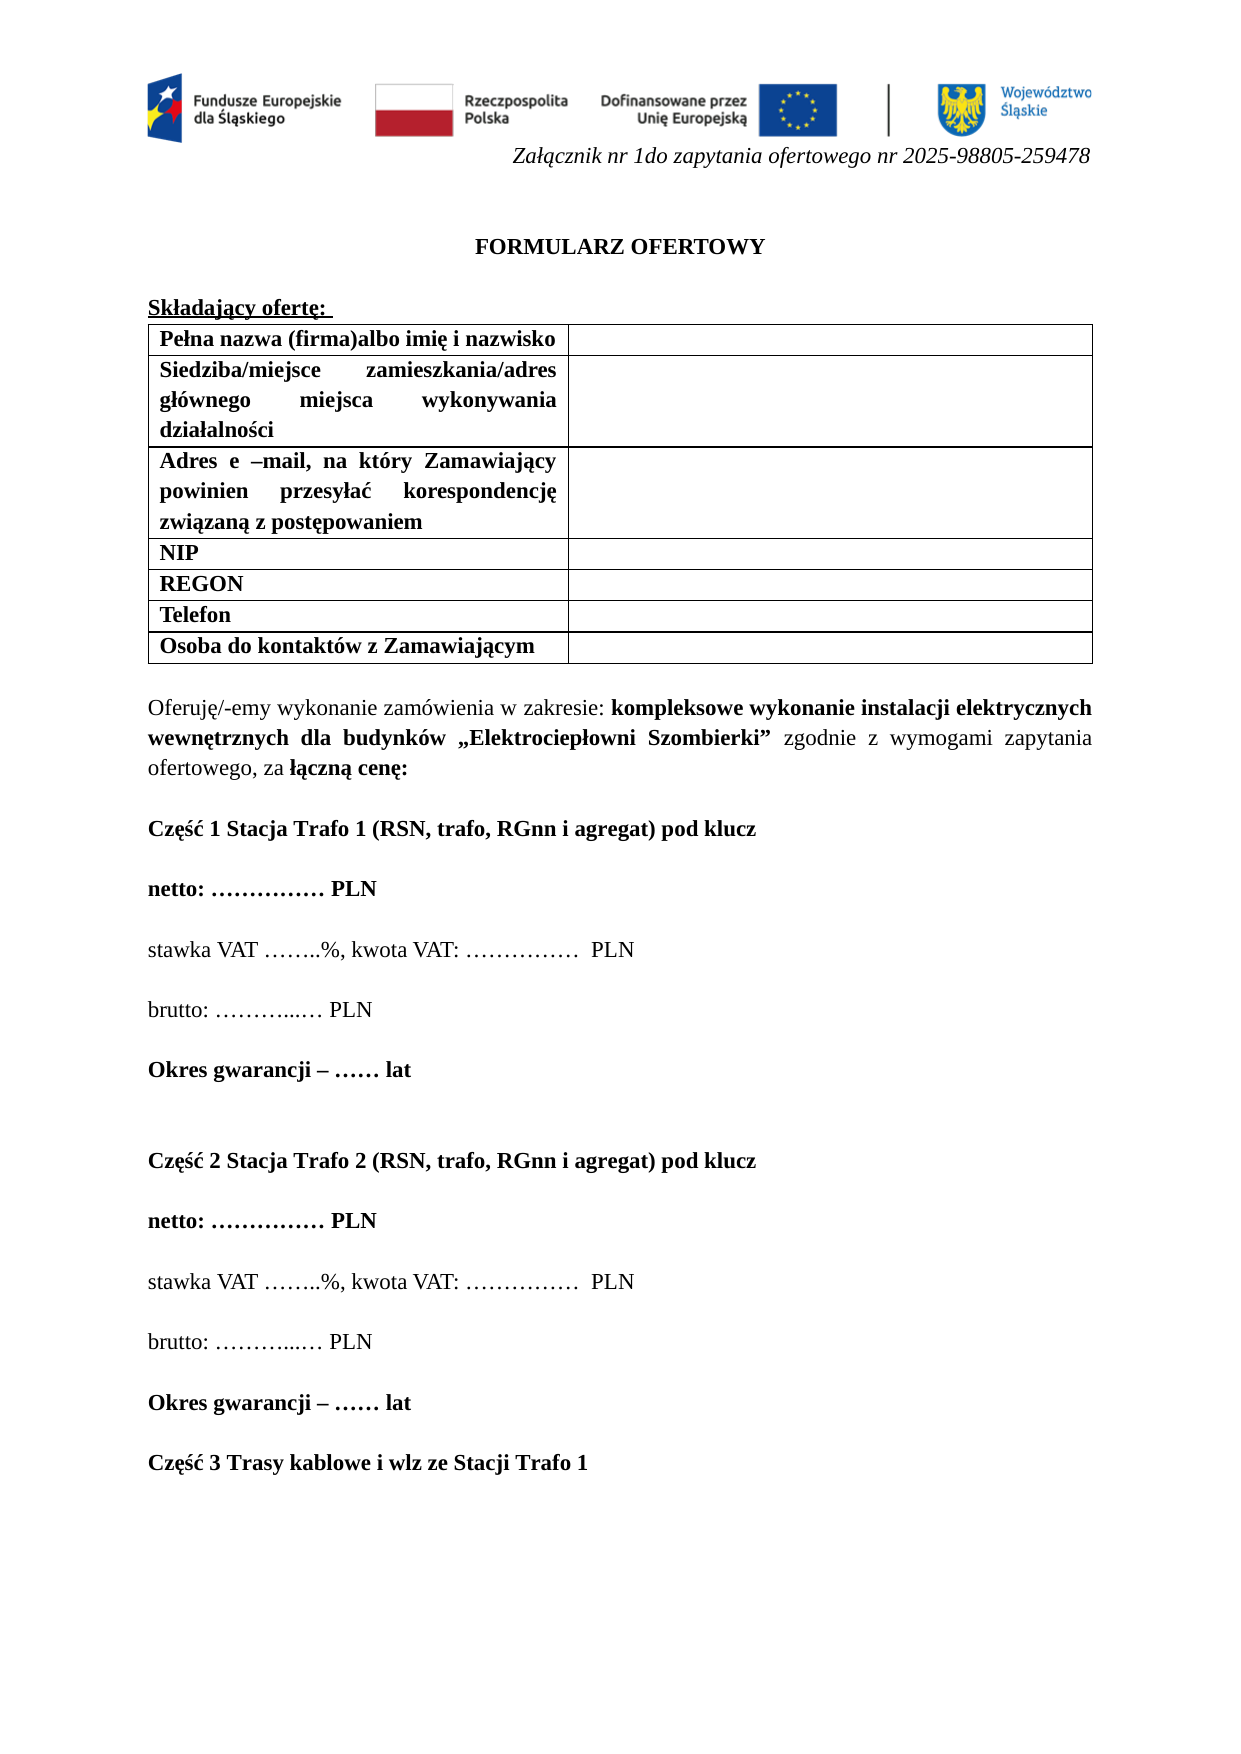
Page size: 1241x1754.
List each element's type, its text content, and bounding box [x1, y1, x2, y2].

table_cell REGON [149, 570, 568, 600]
text Okres gwarancji – …… lat [148, 1389, 1093, 1415]
text stawka VAT ……..%, kwota VAT: …………… PLN [148, 936, 1093, 962]
text Część 3 Trasy kablowe i wlz ze Stacji Trafo 1 [148, 1449, 1093, 1476]
table_header [569, 325, 1092, 355]
text Część 1 Stacja Trafo 1 (RSN, trafo, RGnn i agregat) pod klucz [148, 815, 1093, 841]
table_cell [569, 570, 1092, 600]
text Okres gwarancji – …… lat [148, 1056, 1093, 1083]
table_header Pełna nazwa (firma)albo imię i nazwisko [149, 325, 568, 355]
text Składający ofertę: [148, 293, 1093, 320]
table_cell Siedziba/miejsce zamieszkania/adres głównego miejsca wykonywania działalności [149, 356, 568, 446]
text brutto: ………...… PLN [148, 996, 1093, 1022]
text netto: …………… PLN [148, 875, 1093, 902]
table_cell Adres e –mail, na który Zamawiający powinien przesyłać korespondencję związaną z postępowaniem [149, 448, 568, 538]
table_cell Osoba do kontaktów z Zamawiającym [149, 633, 568, 663]
table_cell [569, 356, 1092, 446]
text Część 2 Stacja Trafo 2 (RSN, trafo, RGnn i agregat) pod klucz [148, 1147, 1093, 1173]
table_cell [569, 448, 1092, 538]
text brutto: ………...… PLN [148, 1328, 1093, 1355]
table_cell [569, 633, 1092, 663]
picture [147, 73, 1092, 143]
text Oferuję/-emy wykonanie zamówienia w zakresie: kompleksowe wykonanie instalacji elektrycznych wewnętrznych dla budynków „Elektrociepłowni Szombierki” zgodnie z wymogami zapytania ofertowego, za łączną cenę: [148, 694, 1093, 781]
text netto: …………… PLN [148, 1207, 1093, 1234]
table_cell NIP [149, 539, 568, 569]
table_cell [569, 601, 1092, 631]
text FORMULARZ OFERTOWY [148, 233, 1093, 259]
text stawka VAT ……..%, kwota VAT: …………… PLN [148, 1268, 1093, 1294]
table_cell [569, 539, 1092, 569]
text Załącznik nr 1do zapytania ofertowego nr 2025-98805-259478 [148, 142, 1093, 169]
table_cell Telefon [149, 601, 568, 631]
